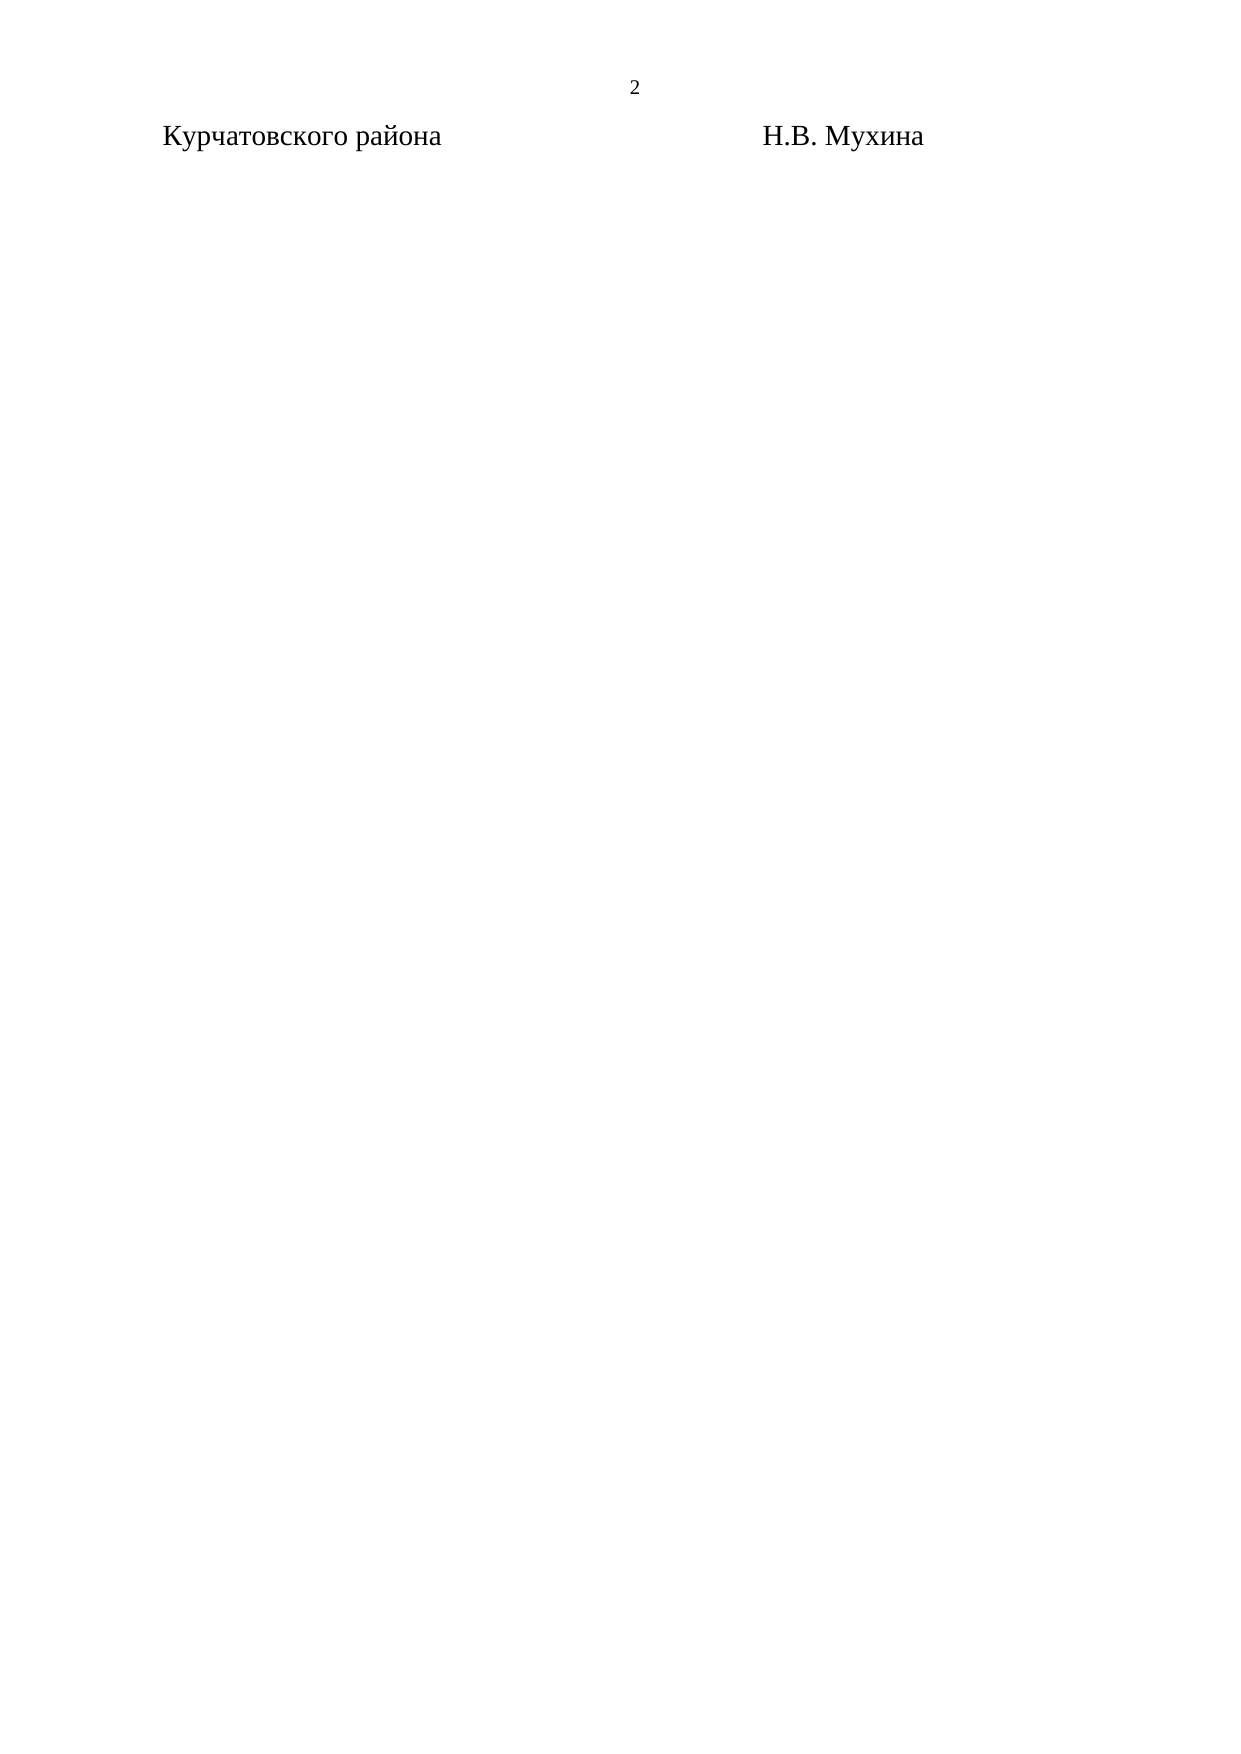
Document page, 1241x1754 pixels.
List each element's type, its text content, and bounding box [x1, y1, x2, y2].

text Курчатовского района Н.В. Мухина [162, 118, 1107, 152]
